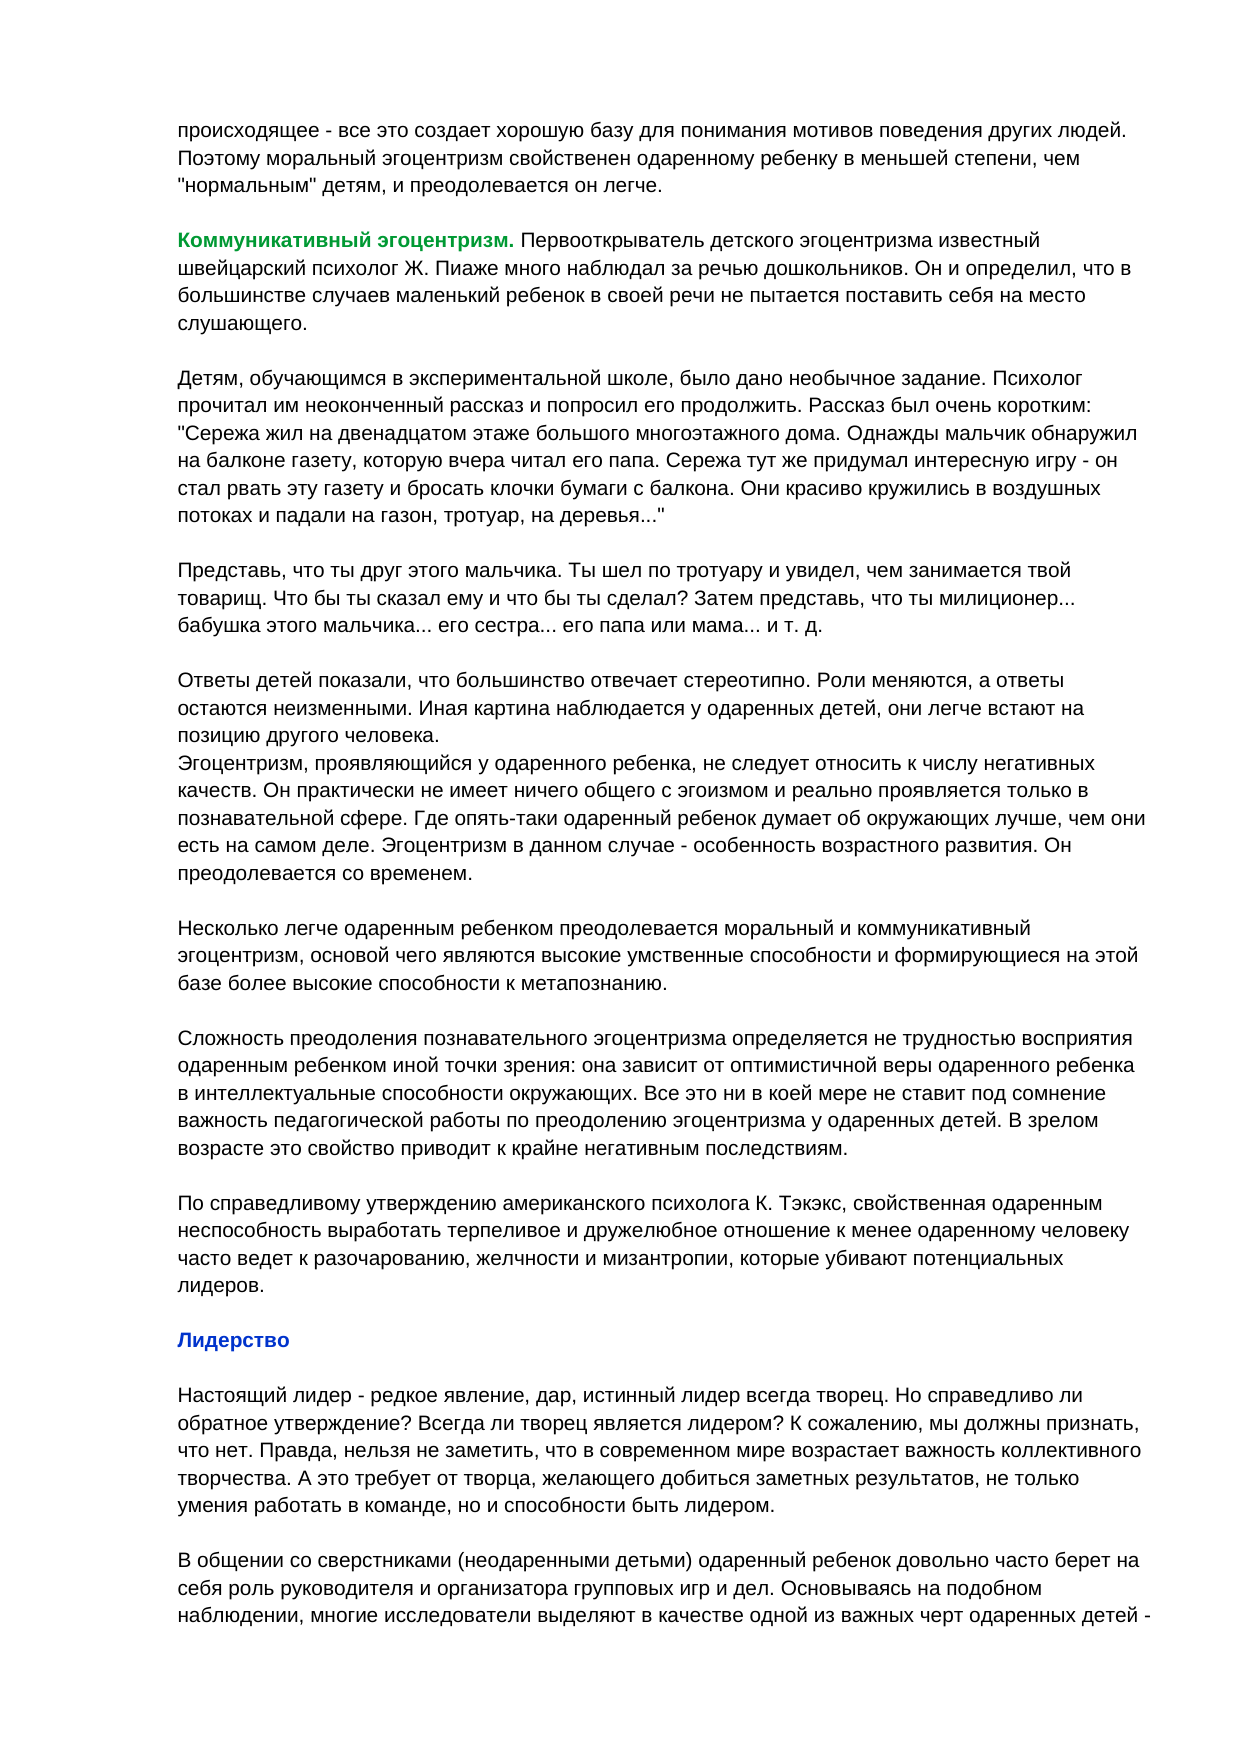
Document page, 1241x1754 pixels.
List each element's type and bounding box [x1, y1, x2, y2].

text [177, 118, 1152, 1627]
